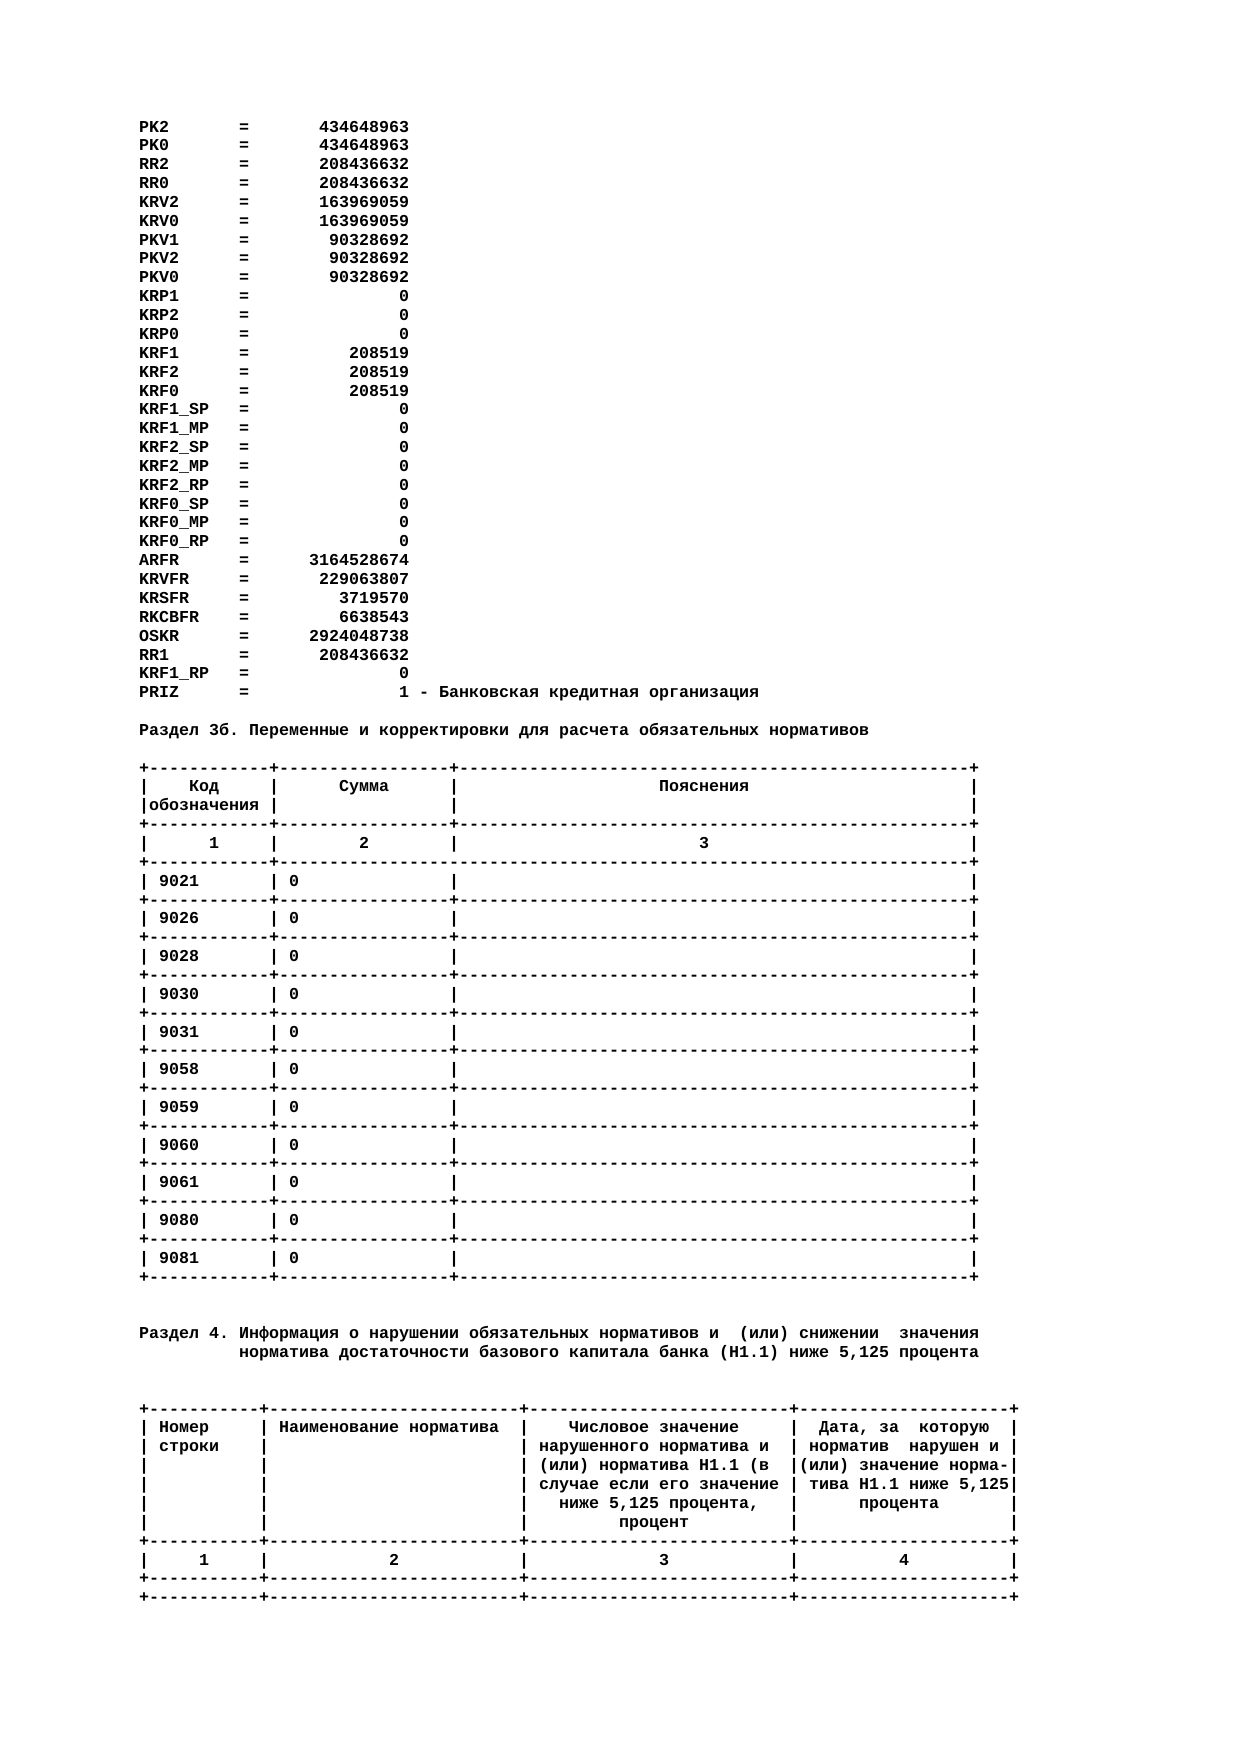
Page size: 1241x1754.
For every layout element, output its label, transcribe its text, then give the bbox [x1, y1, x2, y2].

text KRF0 = 208519 [139, 382, 1101, 401]
text PK2 = 434648963 [139, 118, 1101, 137]
text |обозначения | | | [139, 797, 1101, 816]
text KRF0_SP = 0 [139, 495, 1101, 514]
text +-----------+-------------------------+--------------------------+---------------------+ [139, 1400, 1101, 1419]
text | 9028 | 0 | | [139, 948, 1101, 967]
text | 9021 | 0 | | [139, 872, 1101, 891]
text KRV2 = 163969059 [139, 193, 1101, 212]
text Раздел 4. Информация о нарушении обязательных нормативов и (или) снижении значения [139, 1325, 1101, 1344]
text +------------+-----------------+---------------------------------------------------+ [139, 816, 1101, 834]
text KRV0 = 163969059 [139, 212, 1101, 231]
text | | | случае если его значение | тива Н1.1 ниже 5,125| [139, 1476, 1101, 1494]
text RR1 = 208436632 [139, 646, 1101, 665]
text | 9061 | 0 | | [139, 1174, 1101, 1193]
text +------------+-----------------+---------------------------------------------------+ [139, 1193, 1101, 1212]
text +------------+-----------------+---------------------------------------------------+ [139, 1231, 1101, 1249]
text KRF0_RP = 0 [139, 533, 1101, 552]
text KRVFR = 229063807 [139, 571, 1101, 589]
text +-----------+-------------------------+--------------------------+---------------------+ [139, 1532, 1101, 1551]
text | 1 | 2 | 3 | [139, 834, 1101, 853]
text | 9059 | 0 | | [139, 1098, 1101, 1117]
text KRF0_MP = 0 [139, 514, 1101, 533]
text PRIZ = 1 - Банковская кредитная организация [139, 684, 1101, 703]
text RKCBFR = 6638543 [139, 608, 1101, 627]
text | 9060 | 0 | | [139, 1136, 1101, 1155]
text +------------+-----------------+---------------------------------------------------+ [139, 891, 1101, 910]
text KRF2 = 208519 [139, 363, 1101, 382]
text +-----------+-------------------------+--------------------------+---------------------+ [139, 1589, 1101, 1608]
text | 9081 | 0 | | [139, 1249, 1101, 1268]
text +------------+-----------------+---------------------------------------------------+ [139, 1268, 1101, 1287]
text | 9030 | 0 | | [139, 985, 1101, 1004]
text KRF1 = 208519 [139, 344, 1101, 363]
text | 9031 | 0 | | [139, 1023, 1101, 1042]
text | | | процент | | [139, 1513, 1101, 1532]
text | 9026 | 0 | | [139, 910, 1101, 929]
text +------------+-----------------+---------------------------------------------------+ [139, 929, 1101, 948]
text PK0 = 434648963 [139, 137, 1101, 156]
text OSKR = 2924048738 [139, 627, 1101, 646]
text +------------+-----------------+---------------------------------------------------+ [139, 967, 1101, 985]
text KRP2 = 0 [139, 307, 1101, 326]
text KRF2_SP = 0 [139, 439, 1101, 457]
text +------------+-----------------+---------------------------------------------------+ [139, 1042, 1101, 1061]
text Раздел 3б. Переменные и корректировки для расчета обязательных нормативов [139, 721, 1101, 740]
text | строки | | нарушенного норматива и | норматив нарушен и | [139, 1438, 1101, 1457]
text | 1 | 2 | 3 | 4 | [139, 1551, 1101, 1570]
text | 9080 | 0 | | [139, 1212, 1101, 1231]
text +------------+-----------------+---------------------------------------------------+ [139, 1155, 1101, 1174]
text KRF1_MP = 0 [139, 420, 1101, 439]
text +------------+-----------------+---------------------------------------------------+ [139, 759, 1101, 778]
text +------------+-----------------+---------------------------------------------------+ [139, 1117, 1101, 1136]
text KRP1 = 0 [139, 288, 1101, 307]
text ARFR = 3164528674 [139, 552, 1101, 571]
text PKV0 = 90328692 [139, 269, 1101, 288]
text норматива достаточности базового капитала банка (Н1.1) ниже 5,125 процента [139, 1344, 1101, 1362]
text | | | (или) норматива Н1.1 (в |(или) значение норма-| [139, 1457, 1101, 1476]
text | 9058 | 0 | | [139, 1061, 1101, 1080]
text | Код | Сумма | Пояснения | [139, 778, 1101, 797]
text KRF2_RP = 0 [139, 476, 1101, 495]
text +------------+---------------------------------------------------------------------+ [139, 853, 1101, 872]
text PKV2 = 90328692 [139, 250, 1101, 269]
text KRF1_RP = 0 [139, 665, 1101, 684]
text | Номер | Наименование норматива | Числовое значение | Дата, за которую | [139, 1419, 1101, 1438]
text PKV1 = 90328692 [139, 231, 1101, 250]
text KRSFR = 3719570 [139, 589, 1101, 608]
text KRP0 = 0 [139, 326, 1101, 344]
text KRF2_MP = 0 [139, 457, 1101, 476]
text +-----------+-------------------------+--------------------------+---------------------+ [139, 1570, 1101, 1589]
text | | | ниже 5,125 процента, | процента | [139, 1494, 1101, 1513]
text +------------+-----------------+---------------------------------------------------+ [139, 1004, 1101, 1023]
text KRF1_SP = 0 [139, 401, 1101, 420]
text RR0 = 208436632 [139, 175, 1101, 193]
text RR2 = 208436632 [139, 156, 1101, 175]
text +------------+-----------------+---------------------------------------------------+ [139, 1080, 1101, 1098]
